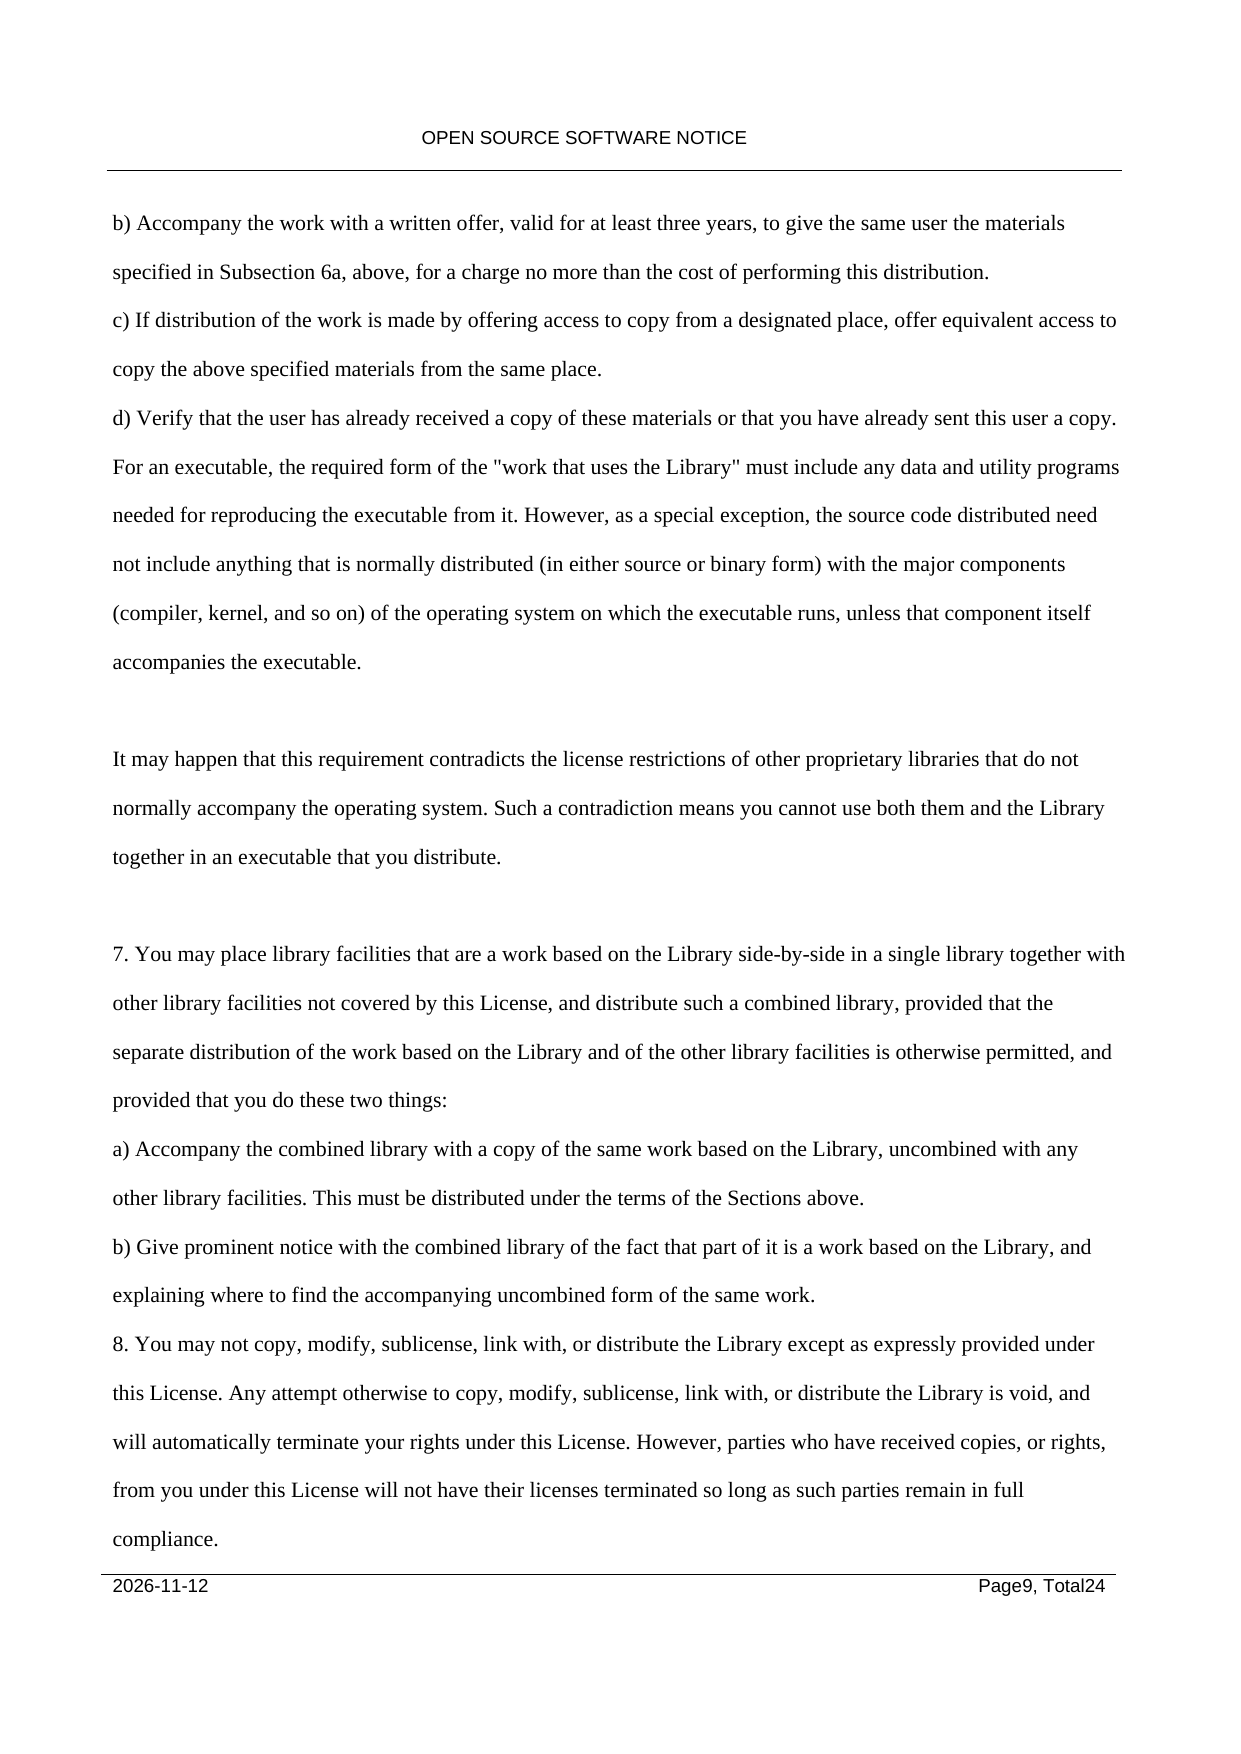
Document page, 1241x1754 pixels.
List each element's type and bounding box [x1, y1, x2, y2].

text [112, 206, 1128, 1555]
